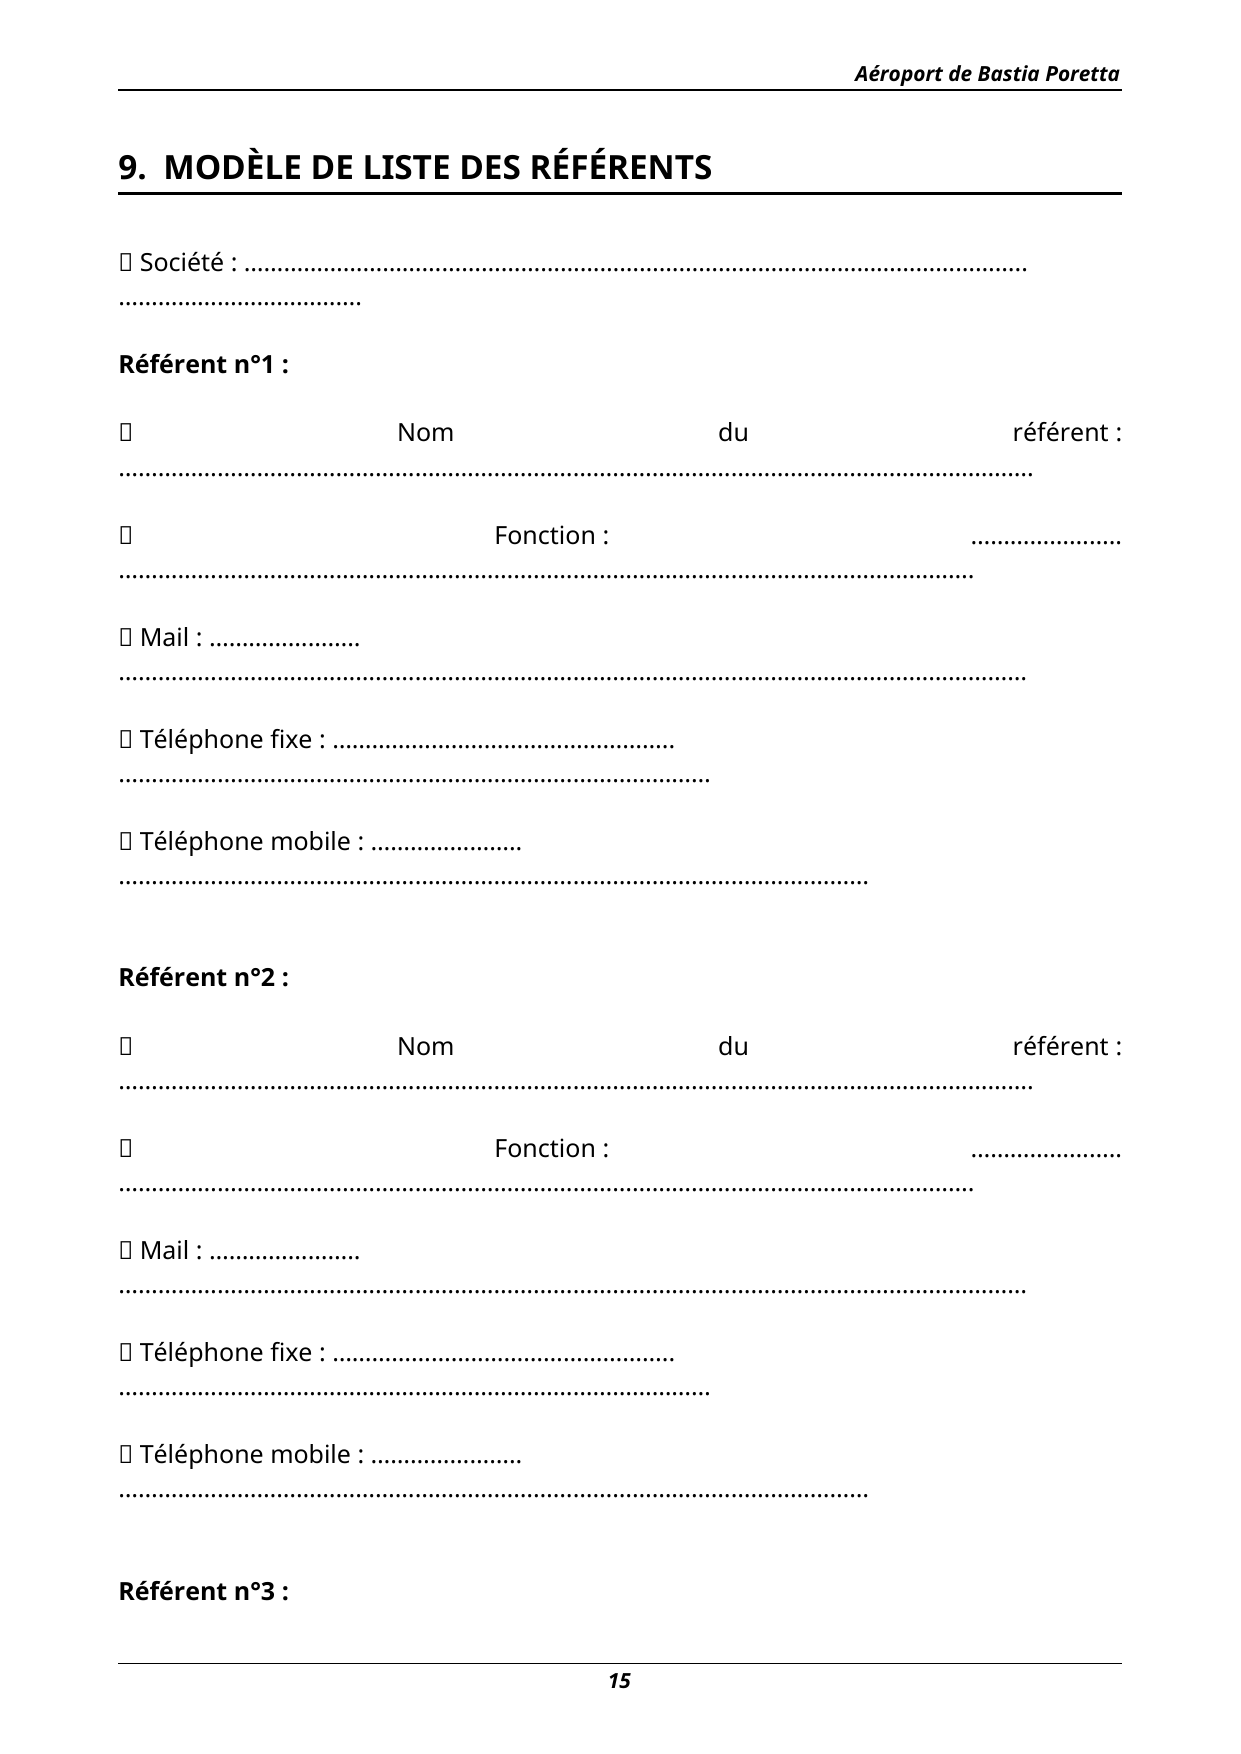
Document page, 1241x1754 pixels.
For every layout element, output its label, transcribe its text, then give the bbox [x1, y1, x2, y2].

text Référent n°3 : [118, 1573, 1122, 1607]
text  Société : ………………………………………………………………………………………………………..………………………………. [118, 245, 1122, 313]
text  Téléphone mobile : …………………..…………………………………………………………………………………………………… [118, 1437, 1122, 1505]
text  Nom du référent : …………………………………………………………………………………………………………………………. [118, 1028, 1122, 1096]
text  Fonction : …………………..…………………………………………………………………………………………………………………. [118, 517, 1122, 585]
text  Téléphone fixe : …………………..………………………..……………………………………………………………………………… [118, 722, 1122, 790]
list MODÈLE DE LISTE DES RÉFÉRENTS [118, 144, 1122, 192]
text  Téléphone fixe : …………………..………………………..……………………………………………………………………………… [118, 1335, 1122, 1403]
text  Fonction : …………………..…………………………………………………………………………………………………………………. [118, 1130, 1122, 1198]
text  Téléphone mobile : …………………..…………………………………………………………………………………………………… [118, 824, 1122, 892]
text  Nom du référent : …………………………………………………………………………………………………………………………. [118, 415, 1122, 483]
text  Mail : …………………..………………………………………………………………………………………………………………………… [118, 619, 1122, 688]
text Référent n°1 : [118, 347, 1122, 381]
text  Mail : …………………..………………………………………………………………………………………………………………………… [118, 1233, 1122, 1301]
text Référent n°2 : [118, 960, 1122, 994]
